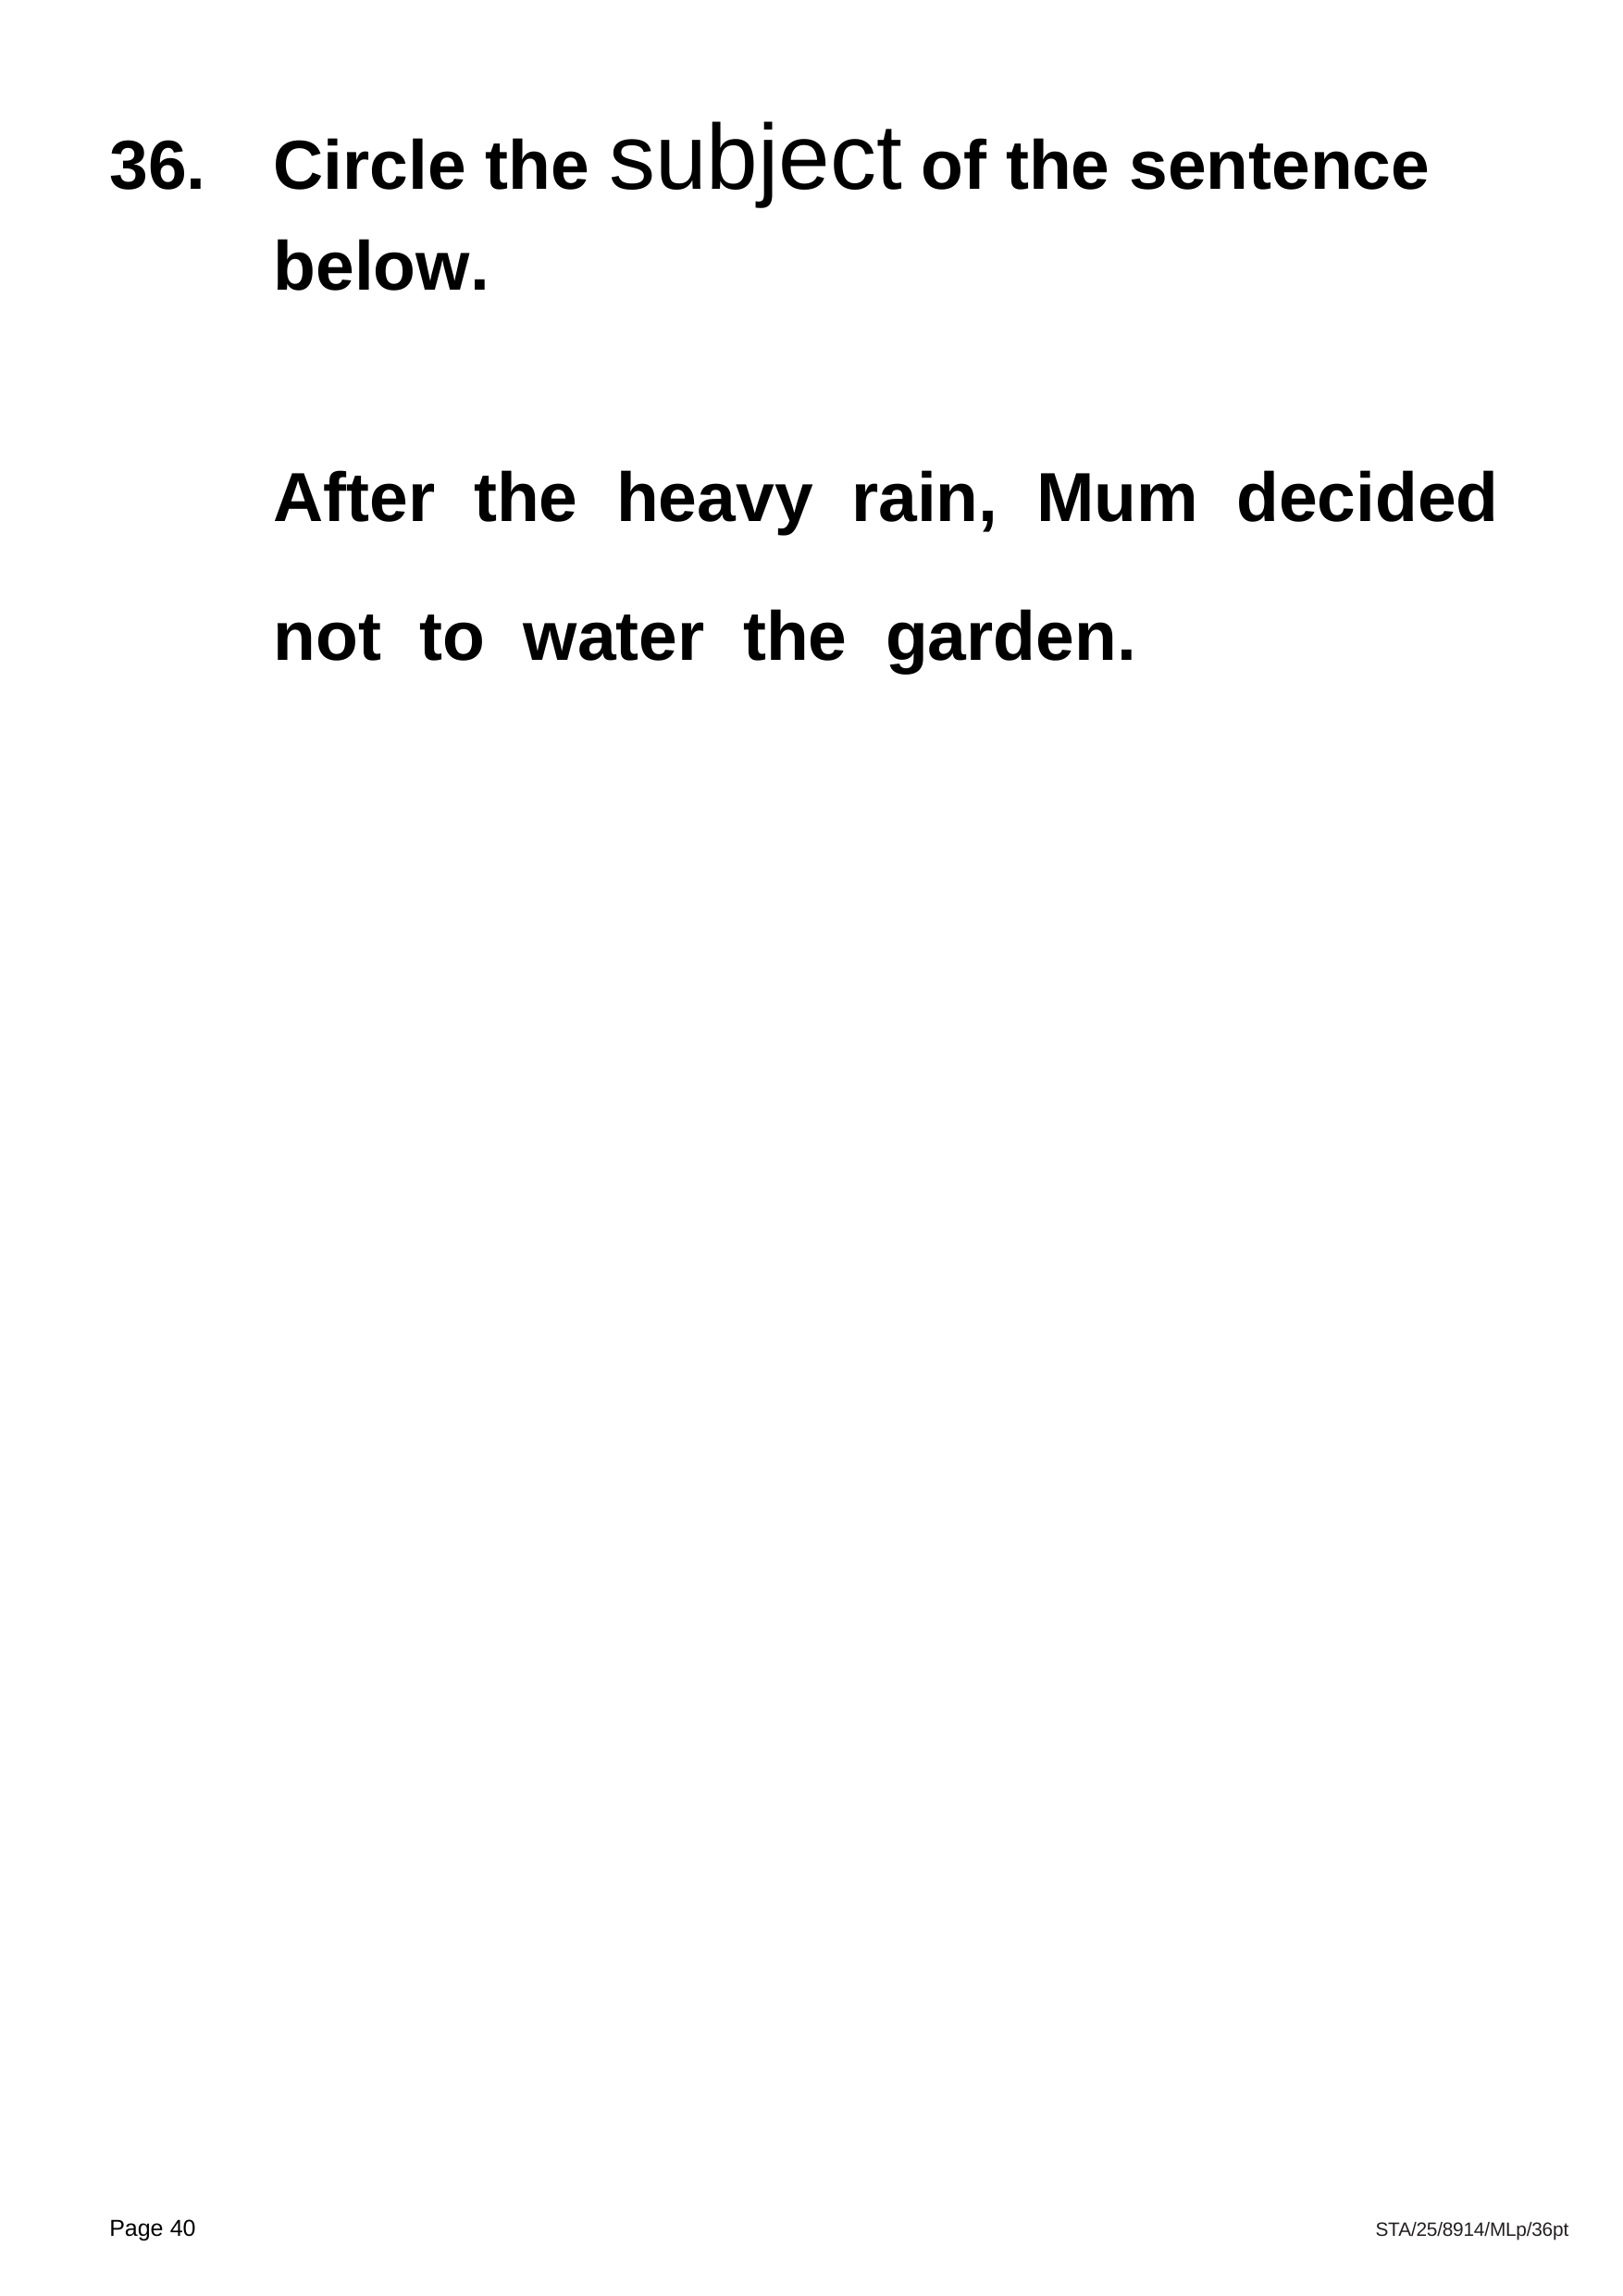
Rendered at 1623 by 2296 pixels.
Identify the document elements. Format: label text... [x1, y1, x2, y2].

text Circle the subject of the sentence below. [109, 109, 1514, 310]
text After the heavy rain, Mum decided not to water the garden. [273, 410, 1514, 688]
